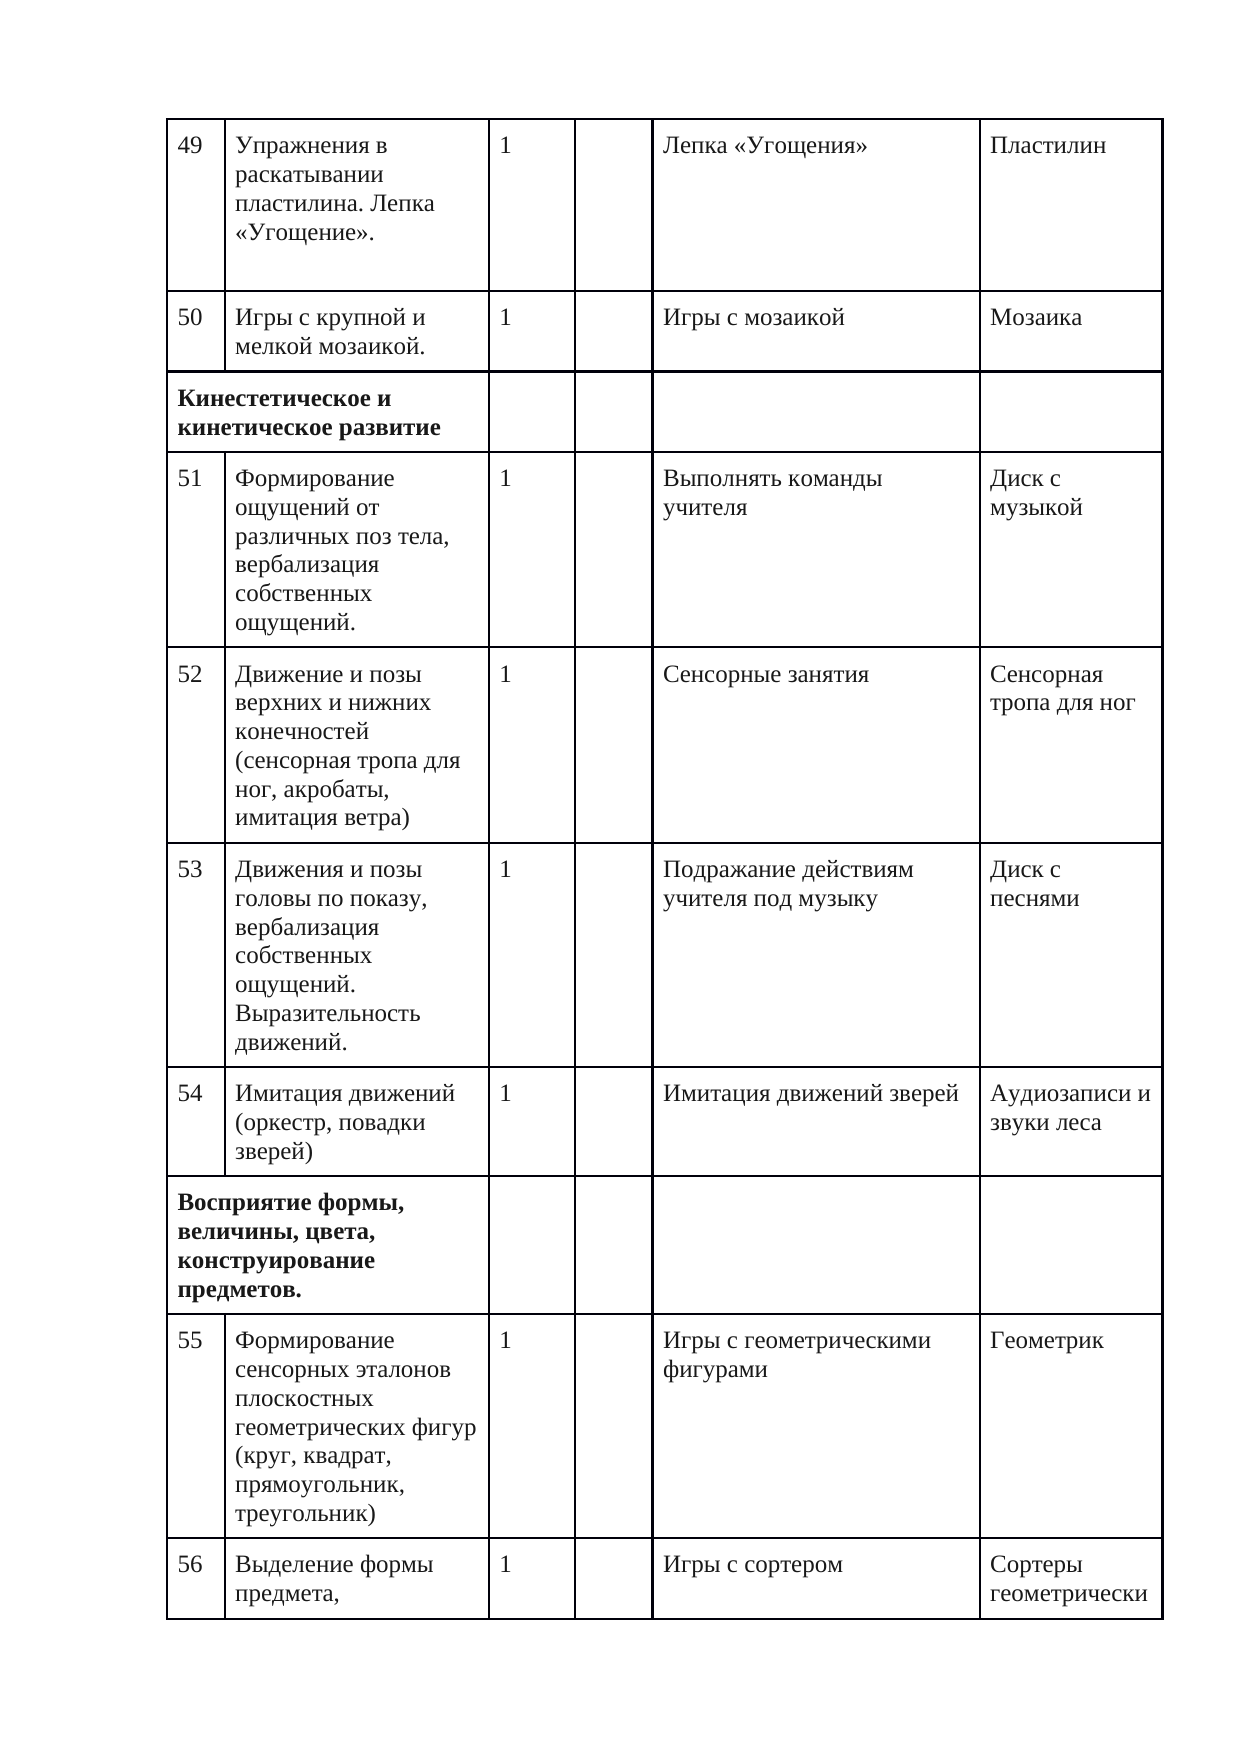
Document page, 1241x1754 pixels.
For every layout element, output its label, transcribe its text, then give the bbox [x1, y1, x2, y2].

table_cell [576, 1068, 651, 1175]
table_cell Диск с песнями [981, 844, 1161, 1066]
table_cell Движения и позы головы по показу, вербализация собственных ощущений. Выразительность движений. [226, 844, 488, 1066]
table_cell Подражание действиям учителя под музыку [654, 844, 979, 1066]
table_cell Пластилин [981, 120, 1161, 290]
table_cell [576, 1539, 651, 1617]
table_cell 55 [168, 1315, 224, 1537]
table_cell Сенсорная тропа для ног [981, 648, 1161, 842]
table_cell 1 [490, 1539, 574, 1617]
table_cell Аудиозаписи и звуки леса [981, 1068, 1161, 1175]
table_cell Геометрик [981, 1315, 1161, 1537]
table_cell Упражнения в раскатывании пластилина. Лепка «Угощение». [226, 120, 488, 290]
table_cell 1 [490, 292, 574, 370]
table_cell [576, 1177, 651, 1313]
table_cell [576, 373, 651, 451]
table_cell 54 [168, 1068, 224, 1175]
table_cell [576, 844, 651, 1066]
table_cell [654, 373, 979, 451]
table_cell Восприятие формы, величины, цвета, конструирование предметов. [168, 1177, 488, 1313]
table_cell Игры с сортером [654, 1539, 979, 1617]
table_cell [576, 292, 651, 370]
table_cell Сенсорные занятия [654, 648, 979, 842]
table_cell [981, 1177, 1161, 1313]
table_cell 53 [168, 844, 224, 1066]
table_cell [576, 648, 651, 842]
table_cell Игры с мозаикой [654, 292, 979, 370]
table_cell [490, 1177, 574, 1313]
table_cell Формирование ощущений от различных поз тела, вербализация собственных ощущений. [226, 453, 488, 646]
table_cell Игры с крупной и мелкой мозаикой. [226, 292, 488, 370]
table_cell 49 [168, 120, 224, 290]
table_cell Выполнять команды учителя [654, 453, 979, 646]
table_cell [576, 1315, 651, 1537]
table_cell 50 [168, 292, 224, 370]
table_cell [226, 1539, 488, 1617]
table_cell Лепка «Угощения» [654, 120, 979, 290]
table_cell Имитация движений (оркестр, повадки зверей) [226, 1068, 488, 1175]
table_cell Кинестетическое и кинетическое развитие [168, 373, 488, 451]
table_cell 51 [168, 453, 224, 646]
table_cell Имитация движений зверей [654, 1068, 979, 1175]
table_cell 1 [490, 1068, 574, 1175]
table_cell 1 [490, 844, 574, 1066]
table_cell [576, 453, 651, 646]
table_cell Движение и позы верхних и нижних конечностей (сенсорная тропа для ног, акробаты, имитация ветра) [226, 648, 488, 842]
table_cell Игры с геометрическими фигурами [654, 1315, 979, 1537]
table_cell Мозаика [981, 292, 1161, 370]
table_cell 1 [490, 120, 574, 290]
table_cell [654, 1177, 979, 1313]
table_cell 1 [490, 453, 574, 646]
table_cell [576, 120, 651, 290]
table_cell Диск с музыкой [981, 453, 1161, 646]
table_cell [981, 1539, 1161, 1617]
table_cell [981, 373, 1161, 451]
table_cell 1 [490, 648, 574, 842]
table_cell 56 [168, 1539, 224, 1617]
table_cell 52 [168, 648, 224, 842]
table_cell [490, 373, 574, 451]
table_cell 1 [490, 1315, 574, 1537]
table_cell Формирование сенсорных эталонов плоскостных геометрических фигур (круг, квадрат, прямоугольник, треугольник) [226, 1315, 488, 1537]
